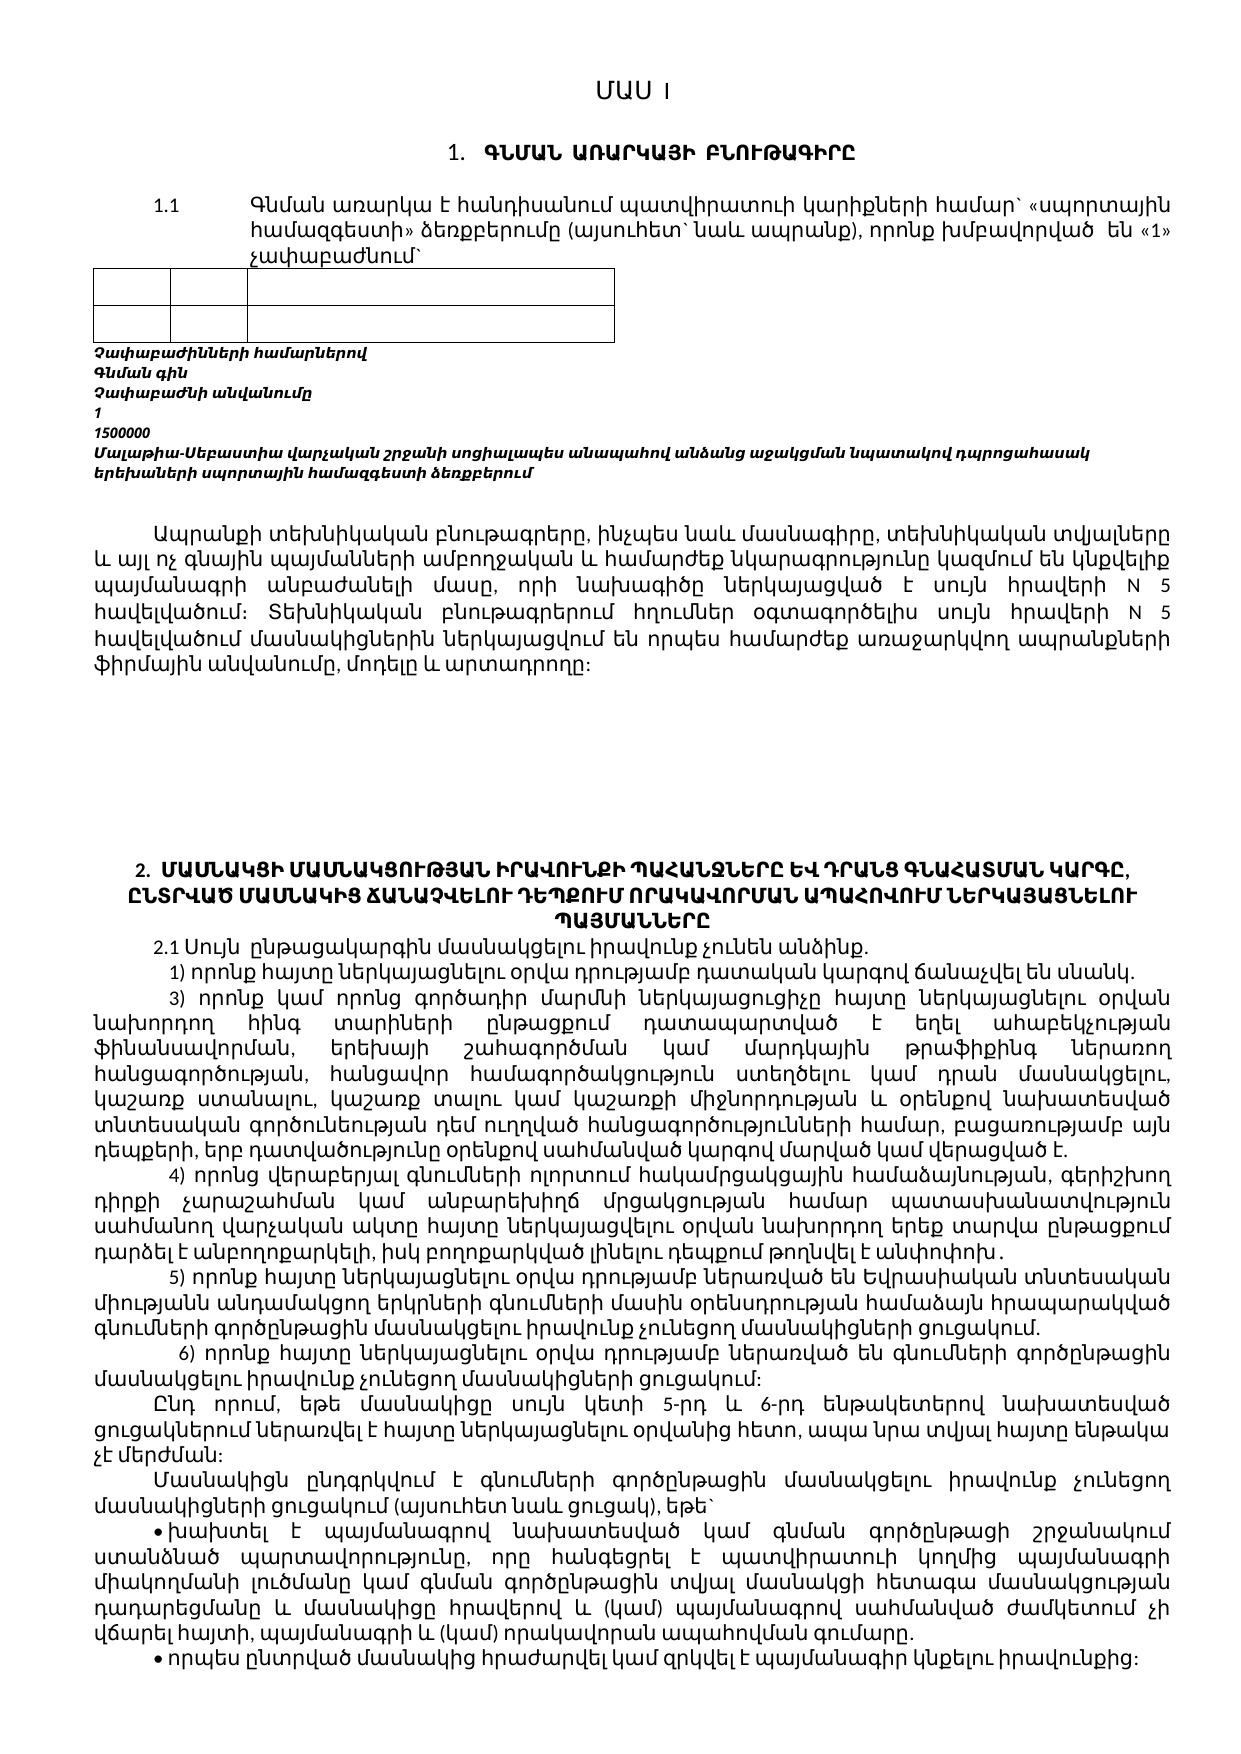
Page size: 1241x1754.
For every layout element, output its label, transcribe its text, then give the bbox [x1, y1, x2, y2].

list ԳՆՄԱՆ ԱՌԱՐԿԱՅԻ ԲՆՈՒԹԱԳԻՐԸ [131, 136, 1171, 167]
text Ընդ որում, եթե մասնակիցը սույն կետի 5-րդ և 6-րդ ենթակետերով նախատեսված ցուցակներում ներառվել է հայտը ներկայացնելու օրվանից հետո, ապա նրա տվյալ հայտը ենթակա չէ մերժման: [94, 1391, 1171, 1468]
text • խախտել է պայմանագրով նախատեսված կամ գնման գործընթացի շրջանակում ստանձնած պարտավորությունը, որը հանգեցրել է պատվիրատուի կողմից պայմանագրի միակողմանի լուծմանը կամ գնման գործընթացին տվյալ մասնակցի հետագա մասնակցության դադարեցմանը և մասնակիցը հրավերով և (կամ) պայմանագրով սահմանված ժամկետում չի վճարել հայտի, պայմանագրի և (կամ) որակավորան ապահովման գումարը. [94, 1518, 1171, 1646]
text ՄԱՍ I [94, 75, 1171, 106]
text 3) որոնք կամ որոնց գործադիր մարմնի ներկայացուցիչը հայտը ներկայացնելու օրվան նախորդող հինգ տարիների ընթացքում դատապարտված է եղել ահաբեկչության ֆինանսավորման, երեխայի շահագործման կամ մարդկային թրաֆիքինգ ներառող հանցագործության, հանցավոր համագործակցություն ստեղծելու կամ դրան մասնակցելու, կաշառք ստանալու, կաշառք տալու կամ կաշառքի միջնորդության և օրենքով նախատեսված տնտեսական գործունեության դեմ ուղղված հանցագործությունների համար, բացառությամբ այն դեպքերի, երբ դատվածությունը օրենքով սահմանված կարգով մարված կամ վերացված է. [94, 985, 1171, 1163]
text 1) որոնք հայտը ներկայացնելու օրվա դրությամբ դատական կարգով ճանաչվել են սնանկ. [94, 959, 1171, 985]
text Ապրանքի տեխնիկական բնութագրերը, ինչպես նաև մասնագիրը, տեխնիկական տվյալները և այլ ոչ գնային պայմանների ամբողջական և համարժեք նկարագրությունը կազմում են կնքվելիք պայմանագրի անբաժանելի մասը, որի նախագիծը ներկայացված է սույն հրավերի N 5 հավելվածում։ Տեխնիկական բնութագրերում հղումներ օգտագործելիս սույն հրավերի N 5 հավելվածում մասնակիցներին ներկայացվում են որպես համարժեք առաջարկվող ապրանքների ֆիրմային անվանումը, մոդելը և արտադրողը: [94, 521, 1171, 677]
text Մասնակիցն ընդգրկվում է գնումների գործընթացին մասնակցելու իրավունք չունեցող մասնակիցների ցուցակում (այսուհետ նաև ցուցակ), եթե` [94, 1468, 1171, 1518]
text 5) որոնք հայտը ներկայացնելու օրվա դրությամբ ներառված են Եվրասիական տնտեսական միությանն անդամակցող երկրների գնումների մասին օրենսդրության համաձայն հրապարակված գնումների գործընթացին մասնակցելու իրավունք չունեցող մասնակիցների ցուցակում. [94, 1264, 1171, 1341]
text 2.1 Սույն ընթացակարգին մասնակցելու իրավունք չունեն անձինք. [94, 934, 1171, 959]
text 6) որոնք հայտը ներկայացնելու օրվա դրությամբ ներառված են գնումների գործընթացին մասնակցելու իրավունք չունեցող մասնակիցների ցուցակում: [94, 1341, 1171, 1391]
text 4) որոնց վերաբերյալ գնումների ոլորտում հակամրցակցային համաձայնության, գերիշխող դիրքի չարաշահման կամ անբարեխիղճ մրցակցության համար պատասխանատվություն սահմանող վարչական ակտը հայտը ներկայացվելու օրվան նախորդող երեք տարվա ընթացքում դարձել է անբողոքարկելի, իսկ բողոքարկված լինելու դեպքում թողնվել է անփոփոխ․ [94, 1163, 1171, 1264]
text 2. ՄԱՍՆԱԿՑԻ ՄԱՍՆԱԿՑՈՒԹՅԱՆ ԻՐԱՎՈՒՆՔԻ ՊԱՀԱՆՋՆԵՐԸ ԵՎ ԴՐԱՆՑ ԳՆԱՀԱՏՄԱՆ ԿԱՐԳԸ, ԸՆՏՐՎԱԾ ՄԱՍՆԱԿԻՑ ՃԱՆԱՉՎԵԼՈՒ ԴԵՊՔՈՒՄ ՈՐԱԿԱՎՈՐՄԱՆ ԱՊԱՀՈՎՈՒՄ ՆԵՐԿԱՅԱՑՆԵԼՈՒ ՊԱՅՄԱՆՆԵՐԸ [94, 858, 1171, 934]
subtitle Գնման առարկա է հանդիսանում պատվիրատուի կարիքների համար` «սպորտային համազգեստի» ձեռքբերումը (այսուհետ` նաև ապրանք), որոնք խմբավորված են «1» չափաբաժնում` [153, 192, 1171, 268]
text • որպես ընտրված մասնակից հրաժարվել կամ զրկվել է պայմանագիր կնքելու իրավունքից: [94, 1646, 1171, 1671]
